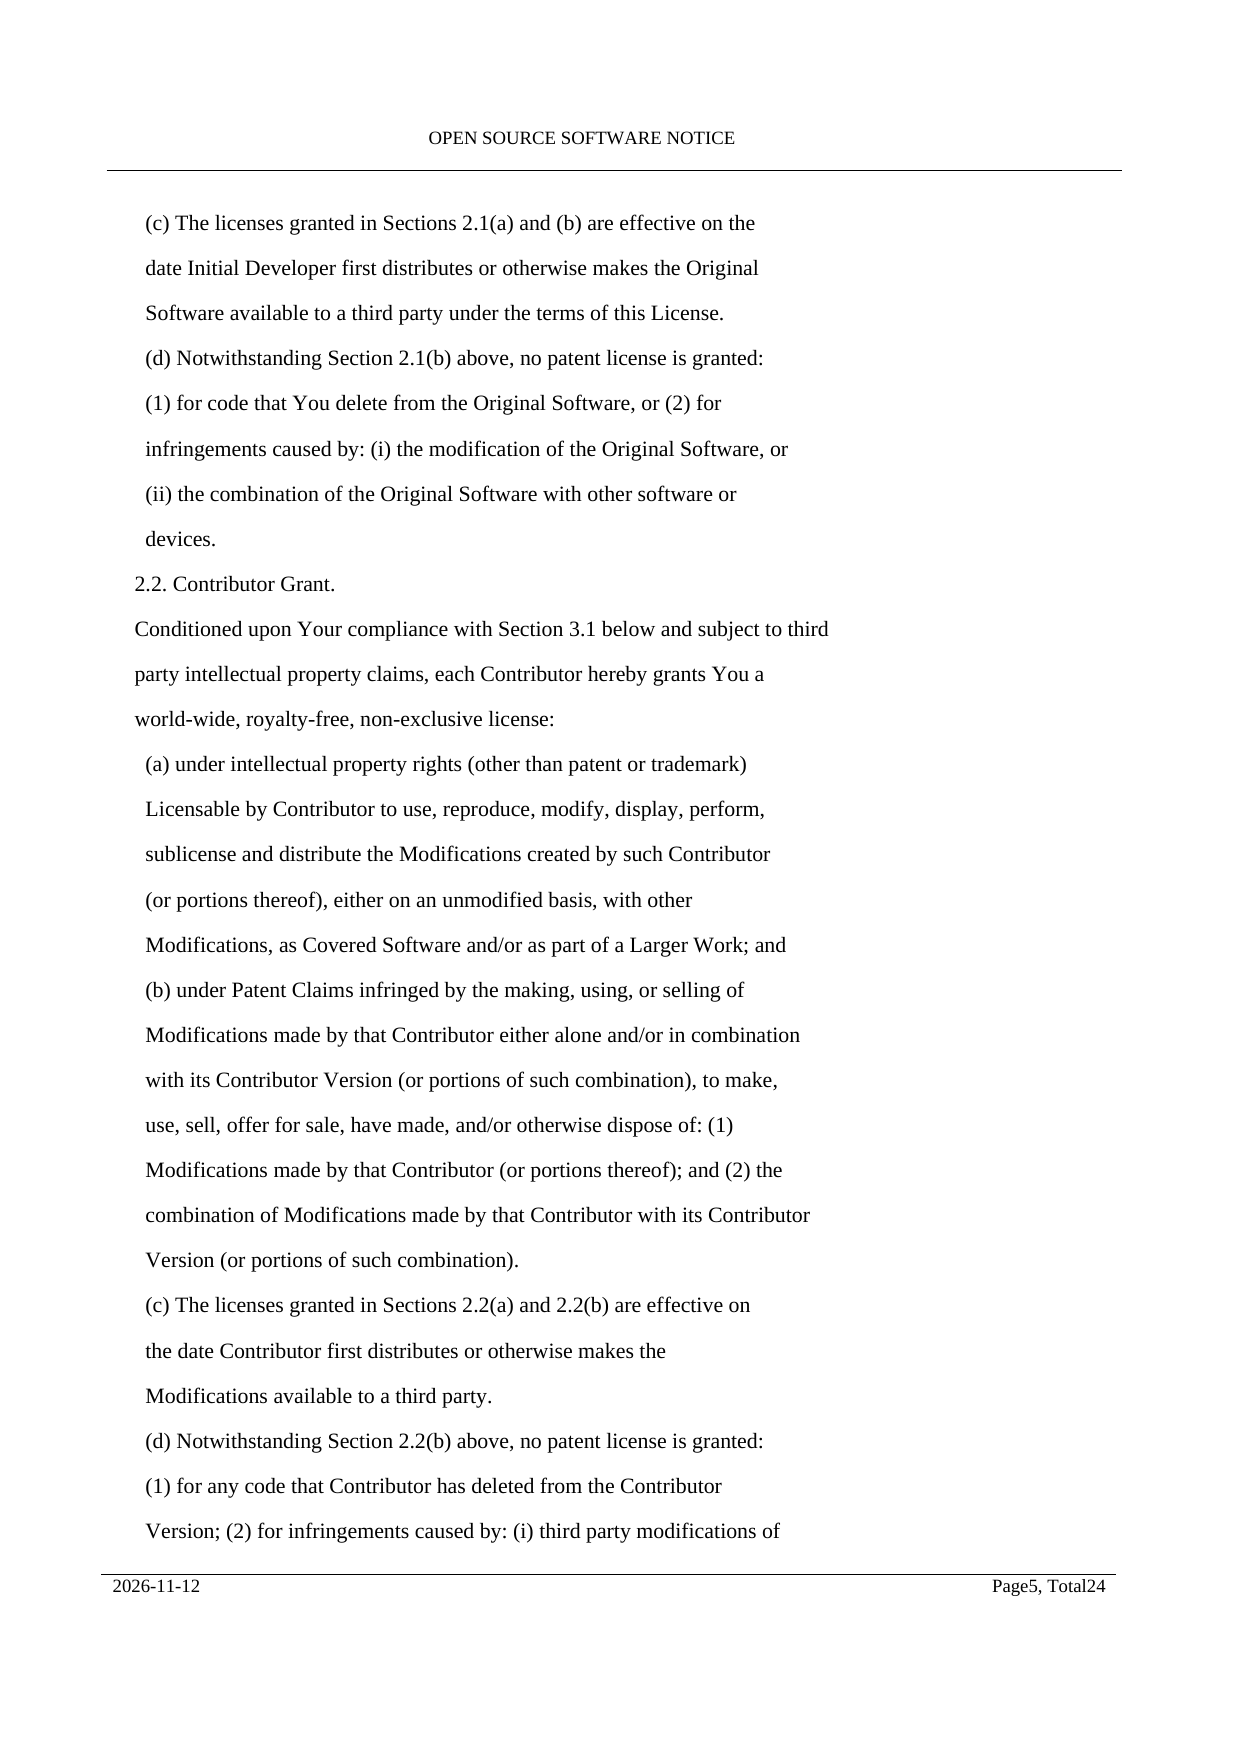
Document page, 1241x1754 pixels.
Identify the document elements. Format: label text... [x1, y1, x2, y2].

text (a) under intellectual property rights (other than patent or trademark) [112, 748, 1128, 780]
text Modifications, as Covered Software and/or as part of a Larger Work; and [112, 928, 1128, 961]
text use, sell, offer for sale, have made, and/or otherwise dispose of: (1) [112, 1108, 1128, 1141]
text world-wide, royalty-free, non-exclusive license: [112, 702, 1128, 735]
text (1) for code that You delete from the Original Software, or (2) for [112, 387, 1128, 419]
text sublicense and distribute the Modifications created by such Contributor [112, 838, 1128, 870]
text Modifications made by that Contributor either alone and/or in combination [112, 1018, 1128, 1051]
text (ii) the combination of the Original Software with other software or [112, 477, 1128, 509]
text Version (or portions of such combination). [112, 1244, 1128, 1276]
text (d) Notwithstanding Section 2.2(b) above, no patent license is granted: [112, 1424, 1128, 1457]
text (c) The licenses granted in Sections 2.1(a) and (b) are effective on the [112, 206, 1128, 239]
text devices. [112, 522, 1128, 554]
text (c) The licenses granted in Sections 2.2(a) and 2.2(b) are effective on [112, 1289, 1128, 1321]
text Modifications made by that Contributor (or portions thereof); and (2) the [112, 1153, 1128, 1186]
text party intellectual property claims, each Contributor hereby grants You a [112, 657, 1128, 690]
text Version; (2) for infringements caused by: (i) third party modifications of [112, 1514, 1128, 1547]
text with its Contributor Version (or portions of such combination), to make, [112, 1063, 1128, 1096]
text Licensable by Contributor to use, reproduce, modify, display, perform, [112, 793, 1128, 825]
text combination of Modifications made by that Contributor with its Contributor [112, 1199, 1128, 1231]
text (or portions thereof), either on an unmodified basis, with other [112, 883, 1128, 915]
text (1) for any code that Contributor has deleted from the Contributor [112, 1469, 1128, 1502]
text Modifications available to a third party. [112, 1379, 1128, 1412]
text date Initial Developer first distributes or otherwise makes the Original [112, 251, 1128, 284]
text Conditioned upon Your compliance with Section 3.1 below and subject to third [112, 612, 1128, 645]
text Software available to a third party under the terms of this License. [112, 297, 1128, 329]
text infringements caused by: (i) the modification of the Original Software, or [112, 432, 1128, 464]
text the date Contributor first distributes or otherwise makes the [112, 1334, 1128, 1366]
text (b) under Patent Claims infringed by the making, using, or selling of [112, 973, 1128, 1006]
text (d) Notwithstanding Section 2.1(b) above, no patent license is granted: [112, 342, 1128, 374]
text 2.2. Contributor Grant. [112, 567, 1128, 600]
